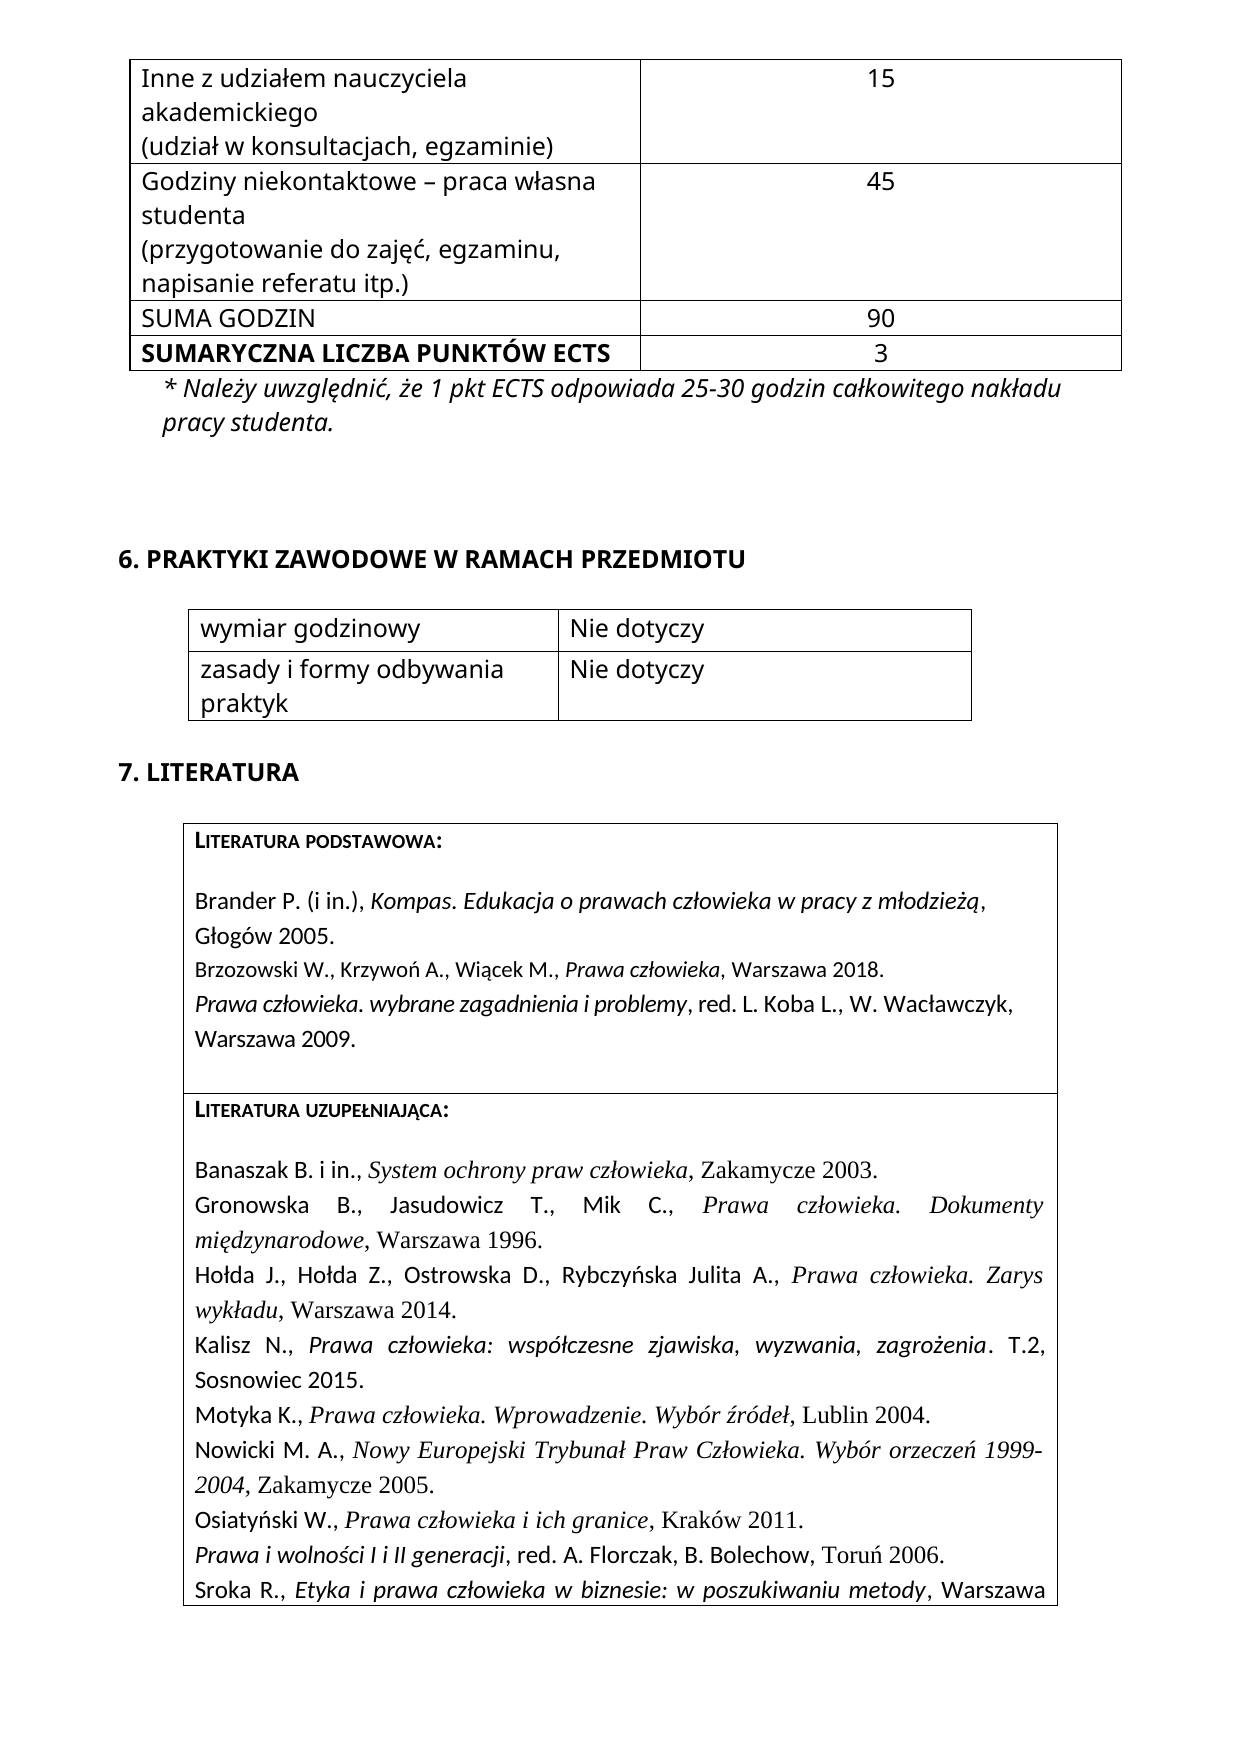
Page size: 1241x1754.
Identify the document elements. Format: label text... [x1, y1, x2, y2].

table_cell 90 [641, 301, 1121, 335]
table_cell zasady i formy odbywania praktyk [189, 652, 558, 720]
table_cell 3 [641, 336, 1121, 370]
text 6. PRAKTYKI ZAWODOWE W RAMACH PRZEDMIOTU [118, 541, 1122, 575]
table_header wymiar godzinowy [189, 610, 558, 651]
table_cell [184, 1094, 1057, 1605]
table_cell SUMA GODZIN [131, 301, 640, 335]
text 7. LITERATURA [118, 755, 1122, 789]
table_cell Nie dotyczy [559, 652, 971, 720]
table_cell 15 [641, 60, 1121, 162]
table_cell SUMARYCZNA LICZBA PUNKTÓW ECTS [131, 336, 640, 370]
text * Należy uwzględnić, że 1 pkt ECTS odpowiada 25-30 godzin całkowitego nakładu pracy studenta. [162, 371, 1122, 439]
table_cell Godziny niekontaktowe – praca własna studenta (przygotowanie do zajęć, egzaminu, napisanie referatu itp.) [131, 164, 640, 300]
table_header Nie dotyczy [559, 610, 971, 651]
table_header Literatura podstawowa: Brander P. (i in.), Kompas. Edukacja o prawach człowieka w pracy z młodzieżą, Głogów 2005. Brzozowski W., Krzywoń A., Wiącek M., Prawa człowieka, Warszawa 2018. Prawa człowieka. wybrane zagadnienia i problemy, red. L. Koba L., W. Wacławczyk, Warszawa 2009. [184, 824, 1057, 1092]
table_cell 45 [641, 164, 1121, 300]
table_cell Inne z udziałem nauczyciela akademickiego (udział w konsultacjach, egzaminie) [131, 60, 640, 162]
